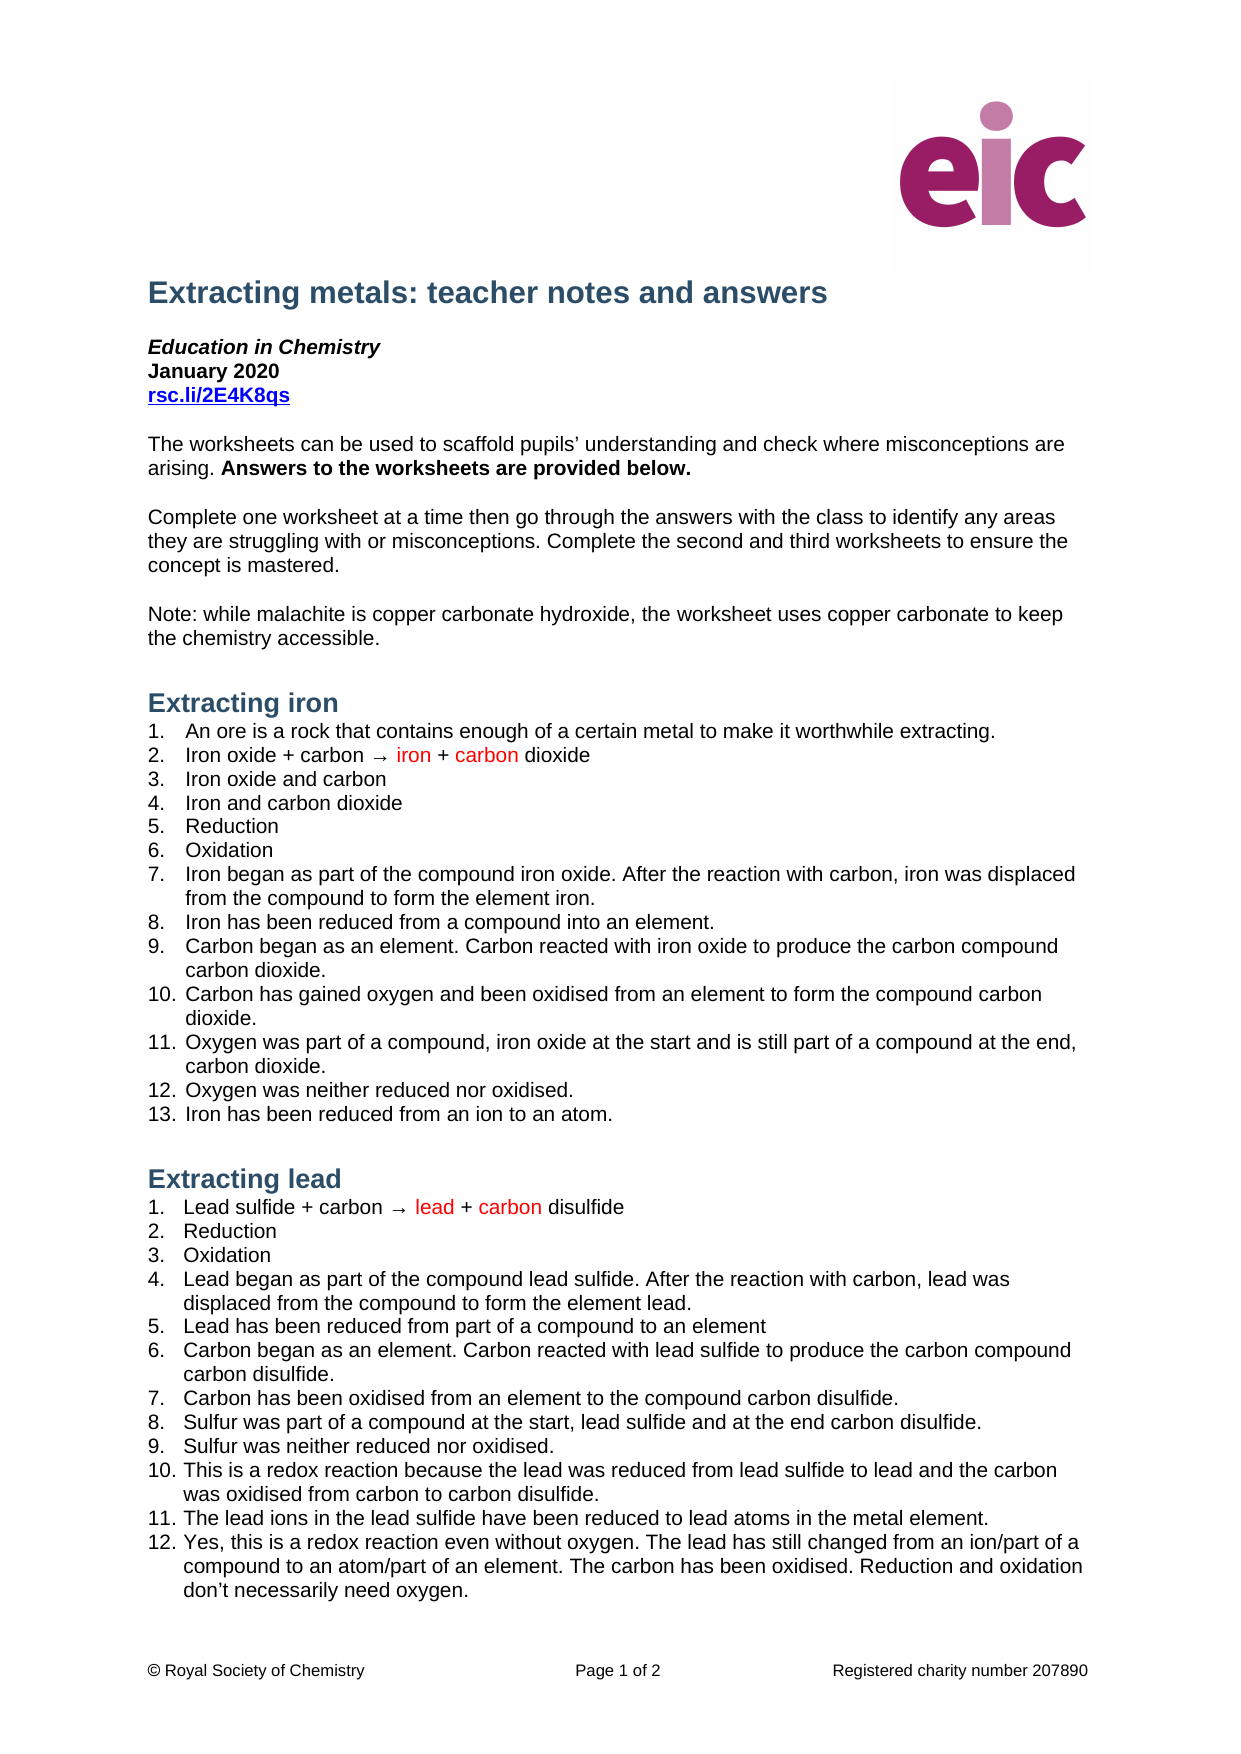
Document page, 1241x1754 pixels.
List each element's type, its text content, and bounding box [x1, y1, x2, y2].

list Lead sulfide + carbon → lead + carbon disulfide [148, 1194, 1092, 1218]
list Iron oxide and carbon [148, 766, 1092, 790]
list Oxygen was neither reduced nor oxidised. [148, 1078, 1092, 1102]
list The lead ions in the lead sulfide have been reduced to lead atoms in the metal element. [148, 1506, 1092, 1530]
list Carbon began as an element. Carbon reacted with iron oxide to produce the carbon compound carbon dioxide. [148, 934, 1092, 982]
subtitle Extracting lead [148, 1163, 1092, 1194]
text The worksheets can be used to scaffold pupils’ understanding and check where misconceptions are arising. Answers to the worksheets are provided below. [148, 432, 1092, 480]
list Carbon has been oxidised from an element to the compound carbon disulfide. [148, 1386, 1092, 1410]
list An ore is a rock that contains enough of a certain metal to make it worthwhile extracting. [148, 718, 1092, 742]
list Reduction [148, 1218, 1092, 1242]
list Sulfur was part of a compound at the start, lead sulfide and at the end carbon disulfide. [148, 1410, 1092, 1434]
list Oxidation [148, 838, 1092, 862]
list Oxidation [148, 1242, 1092, 1266]
text Complete one worksheet at a time then go through the answers with the class to identify any areas they are struggling with or misconceptions. Complete the second and third worksheets to ensure the concept is mastered. [148, 505, 1092, 577]
list Iron oxide + carbon → iron + carbon dioxide [148, 742, 1092, 766]
list Iron began as part of the compound iron oxide. After the reaction with carbon, iron was displaced from the compound to form the element iron. [148, 862, 1092, 910]
list Sulfur was neither reduced nor oxidised. [148, 1434, 1092, 1458]
list Yes, this is a redox reaction even without oxygen. The lead has still changed from an ion/part of a compound to an atom/part of an element. The carbon has been oxidised. Reduction and oxidation don’t necessarily need oxygen. [148, 1530, 1092, 1602]
subtitle Extracting iron [148, 687, 1092, 718]
text Note: while malachite is copper carbonate hydroxide, the worksheet uses copper carbonate to keep the chemistry accessible. [148, 602, 1092, 650]
list Iron and carbon dioxide [148, 790, 1092, 814]
list Oxygen was part of a compound, iron oxide at the start and is still part of a compound at the end, carbon dioxide. [148, 1030, 1092, 1078]
list Carbon has gained oxygen and been oxidised from an element to form the compound carbon dioxide. [148, 982, 1092, 1030]
list Lead has been reduced from part of a compound to an element [148, 1314, 1092, 1338]
text Education in Chemistry January 2020 rsc.li/2E4K8qs [148, 335, 1092, 407]
subtitle Extracting metals: teacher notes and answers [148, 274, 1092, 310]
list Lead began as part of the compound lead sulfide. After the reaction with carbon, lead was displaced from the compound to form the element lead. [148, 1266, 1092, 1314]
list Iron has been reduced from an ion to an atom. [148, 1102, 1092, 1126]
picture [892, 73, 1093, 275]
list Carbon began as an element. Carbon reacted with lead sulfide to produce the carbon compound carbon disulfide. [148, 1338, 1092, 1386]
list This is a redox reaction because the lead was reduced from lead sulfide to lead and the carbon was oxidised from carbon to carbon disulfide. [148, 1458, 1092, 1506]
list Iron has been reduced from a compound into an element. [148, 910, 1092, 934]
list Reduction [148, 814, 1092, 838]
